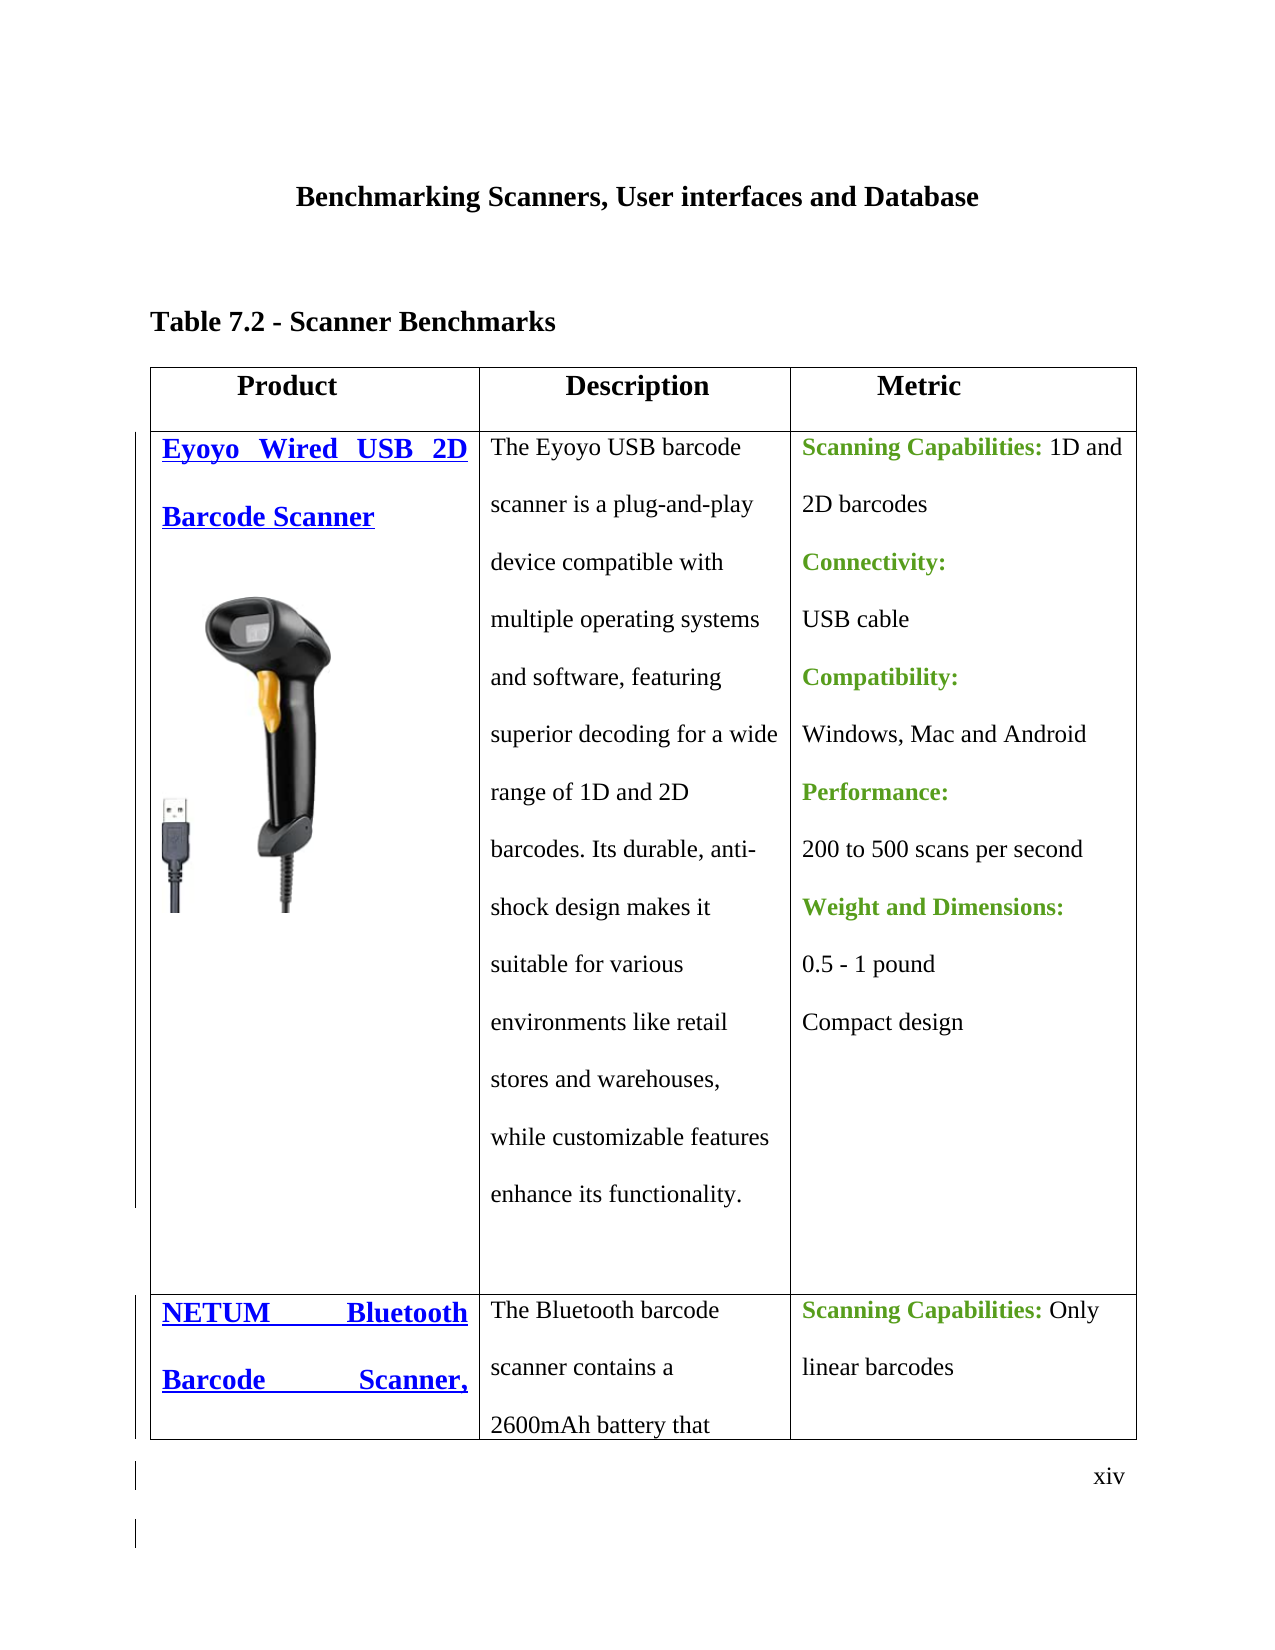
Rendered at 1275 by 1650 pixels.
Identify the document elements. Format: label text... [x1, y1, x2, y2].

text Benchmarking Scanners, User interfaces and Database [150, 179, 1125, 213]
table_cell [480, 1295, 790, 1439]
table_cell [151, 1295, 479, 1439]
table_cell Scanning Capabilities: 1D and 2D barcodes Connectivity: USB cable Compatibility: Windows, Mac and Android Performance: 200 to 500 scans per second Weight and Dimensions: 0.5 - 1 pound Compact design [791, 432, 1136, 1294]
table_header Product [151, 368, 479, 431]
table_header Description [480, 368, 790, 431]
table_cell Eyoyo Wired USB 2D Barcode Scanner [151, 432, 479, 1294]
picture [161, 595, 332, 913]
table_cell The Eyoyo USB barcode scanner is a plug-and-play device compatible with multiple operating systems and software, featuring superior decoding for a wide range of 1D and 2D barcodes. Its durable, anti-shock design makes it suitable for various environments like retail stores and warehouses, while customizable features enhance its functionality. [480, 432, 790, 1294]
table_header Metric [791, 368, 1136, 431]
text Table 7.2 - Scanner Benchmarks [150, 304, 1125, 338]
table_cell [791, 1295, 1136, 1439]
